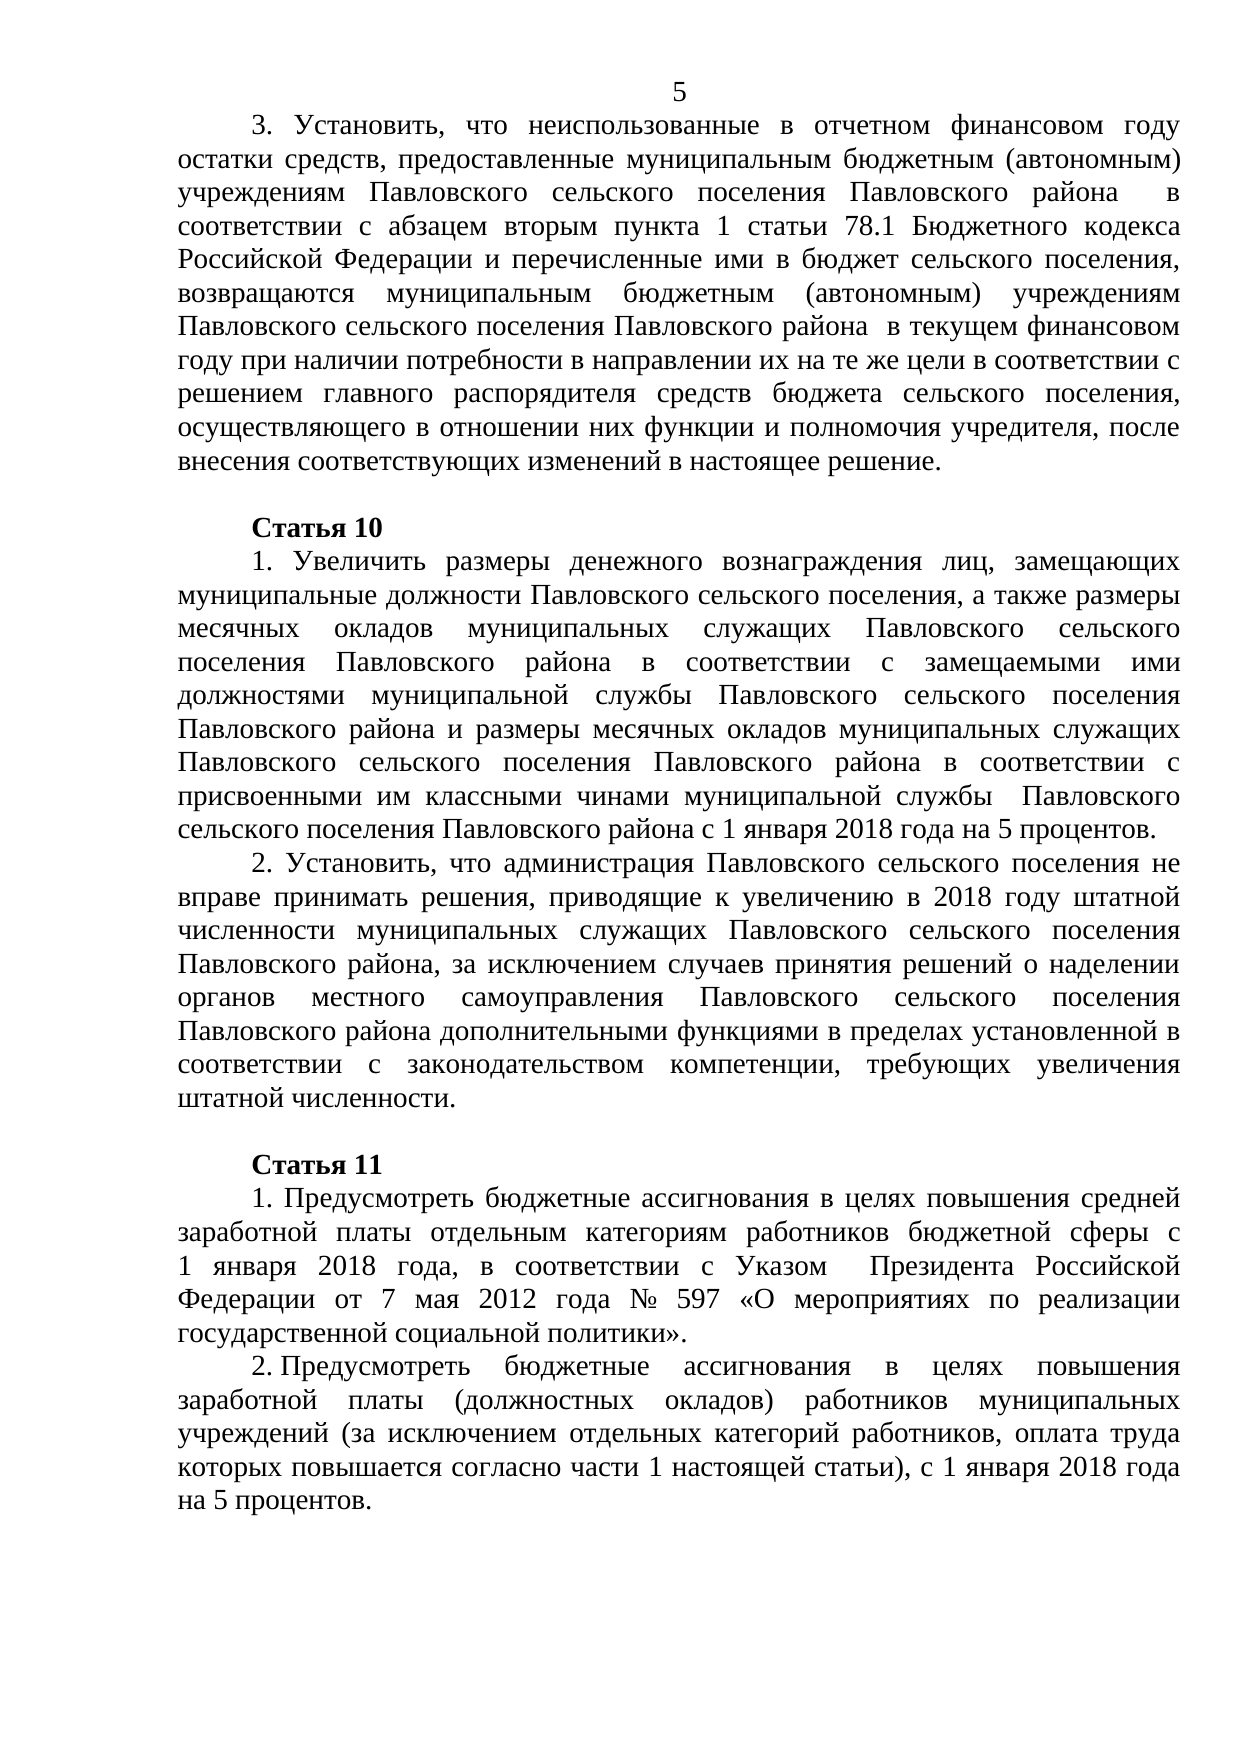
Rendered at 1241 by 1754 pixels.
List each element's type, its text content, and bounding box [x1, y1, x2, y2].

text 2. Предусмотреть бюджетные ассигнования в целях повышения заработной платы (должностных окладов) работников муниципальных учреждений (за исключением отдельных категорий работников, оплата труда которых повышается согласно части 1 настоящей статьи), с 1 января 2018 года на 5 процентов. [177, 1348, 1181, 1516]
text 2. Установить, что администрация Павловского сельского поселения не вправе принимать решения, приводящие к увеличению в 2018 году штатной численности муниципальных служащих Павловского сельского поселения Павловского района, за исключением случаев принятия решений о наделении органов местного самоуправления Павловского сельского поселения Павловского района дополнительными функциями в пределах установленной в соответствии с законодательством компетенции, требующих увеличения штатной численности. [177, 845, 1181, 1113]
text Статья 11 [177, 1147, 1181, 1181]
text Статья 10 [177, 510, 1181, 543]
text 1. Увеличить размеры денежного вознаграждения лиц, замещающих муниципальные должности Павловского сельского поселения, а также размеры месячных окладов муниципальных служащих Павловского сельского поселения Павловского района в соответствии с замещаемыми ими должностями муниципальной службы Павловского сельского поселения Павловского района и размеры месячных окладов муниципальных служащих Павловского сельского поселения Павловского района в соответствии с присвоенными им классными чинами муниципальной службы Павловского сельского поселения Павловского района с 1 января 2018 года на 5 процентов. [177, 543, 1181, 845]
text 1. Предусмотреть бюджетные ассигнования в целях повышения средней заработной платы отдельным категориям работников бюджетной сферы с 1 января 2018 года, в соответствии с Указом Президента Российской Федерации от 7 мая 2012 года № 597 «О мероприятиях по реализации государственной социальной политики». [177, 1181, 1181, 1348]
text 3. Установить, что неиспользованные в отчетном финансовом году остатки средств, предоставленные муниципальным бюджетным (автономным) учреждениям Павловского сельского поселения Павловского района в соответствии с абзацем вторым пункта 1 статьи 78.1 Бюджетного кодекса Российской Федерации и перечисленные ими в бюджет сельского поселения, возвращаются муниципальным бюджетным (автономным) учреждениям Павловского сельского поселения Павловского района в текущем финансовом году при наличии потребности в направлении их на те же цели в соответствии с решением главного распорядителя средств бюджета сельского поселения, осуществляющего в отношении них функции и полномочия учредителя, после внесения соответствующих изменений в настоящее решение. [177, 107, 1181, 476]
